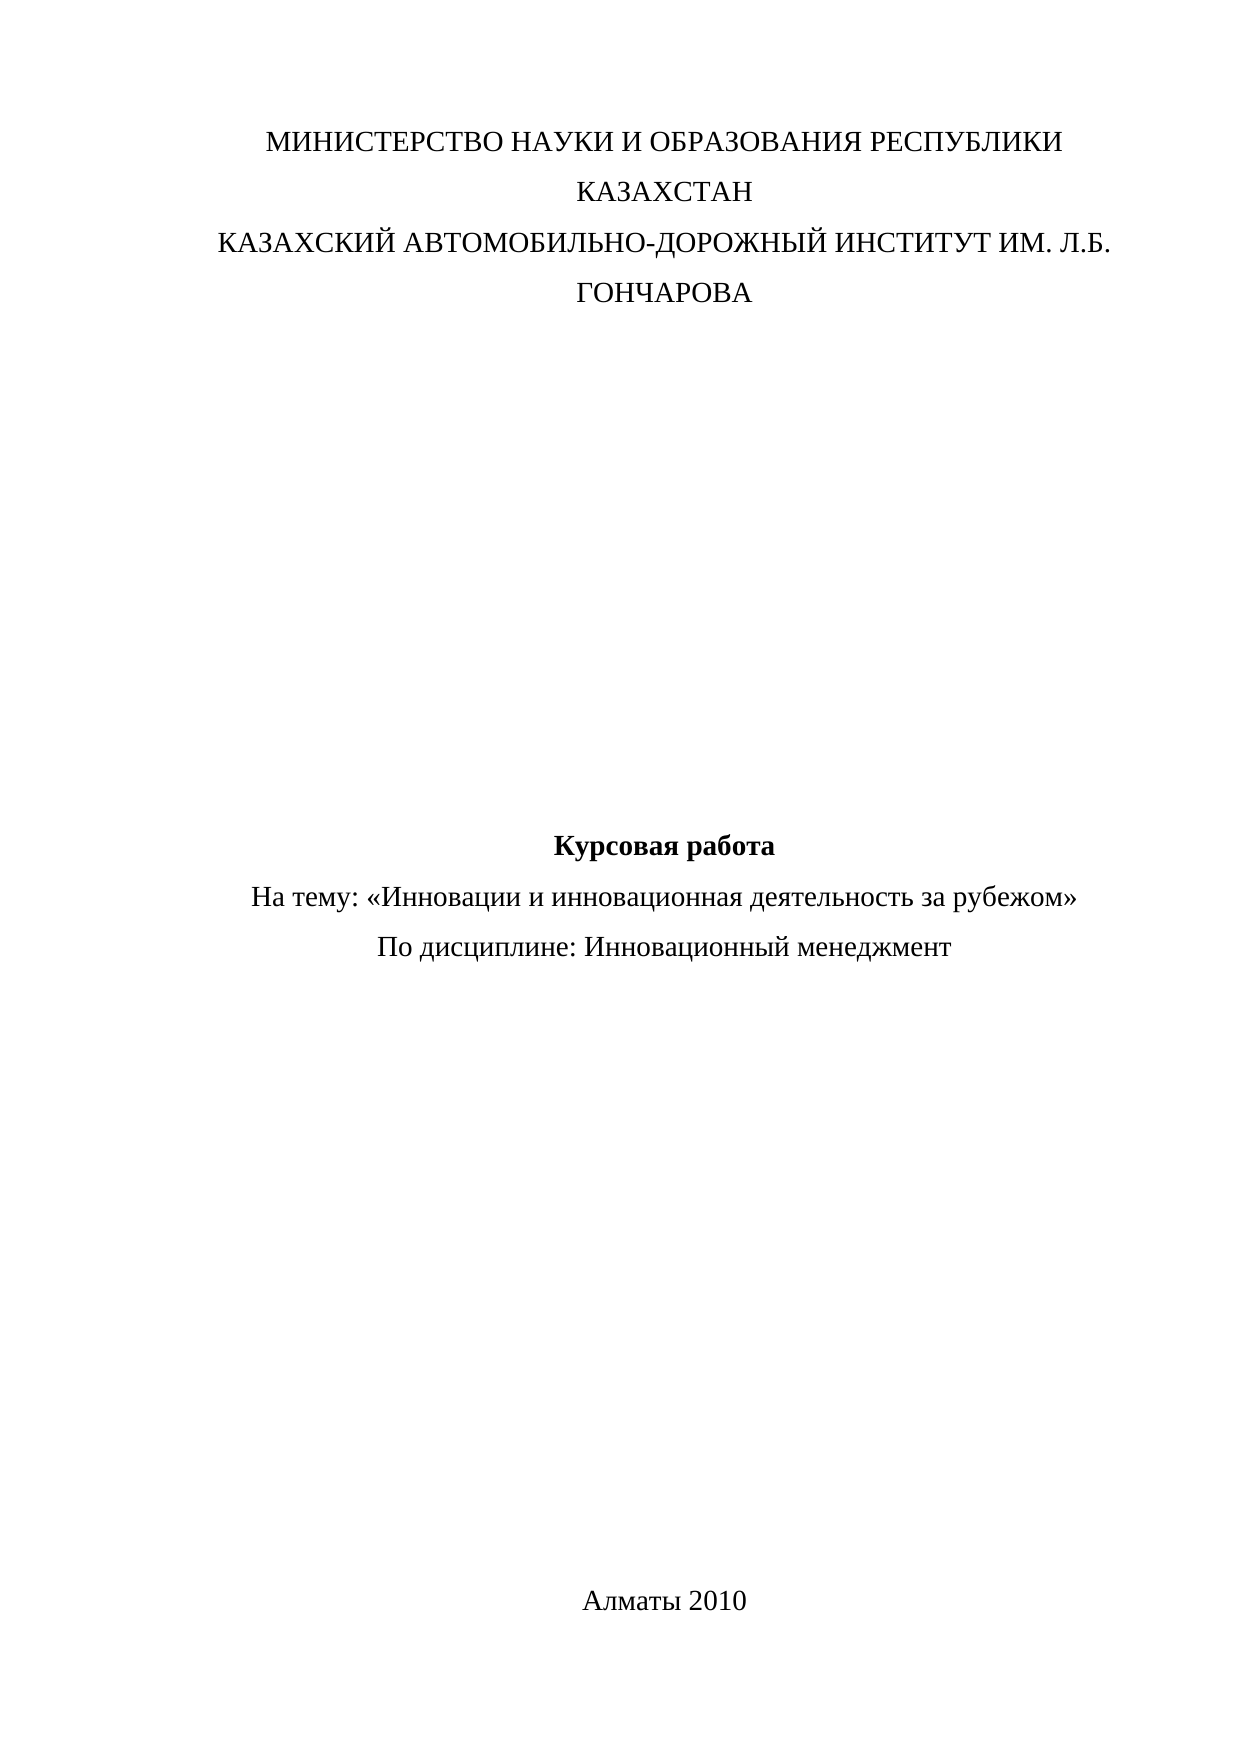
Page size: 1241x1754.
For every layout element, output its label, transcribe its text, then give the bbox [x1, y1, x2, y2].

text МИНИСТЕРСТВО НАУКИ И ОБРАЗОВАНИЯ РЕСПУБЛИКИ КАЗАХСТАН [177, 124, 1152, 208]
text Курсовая работа [177, 828, 1152, 862]
text На тему: «Инновации и инновационная деятельность за рубежом» [177, 879, 1152, 912]
text По дисциплине: Инновационный менеджмент [177, 929, 1152, 963]
text КАЗАХСКИЙ АВТОМОБИЛЬНО-ДОРОЖНЫЙ ИНСТИТУТ ИМ. Л.Б. ГОНЧАРОВА [177, 225, 1152, 308]
text Алматы 2010 [177, 1583, 1152, 1617]
